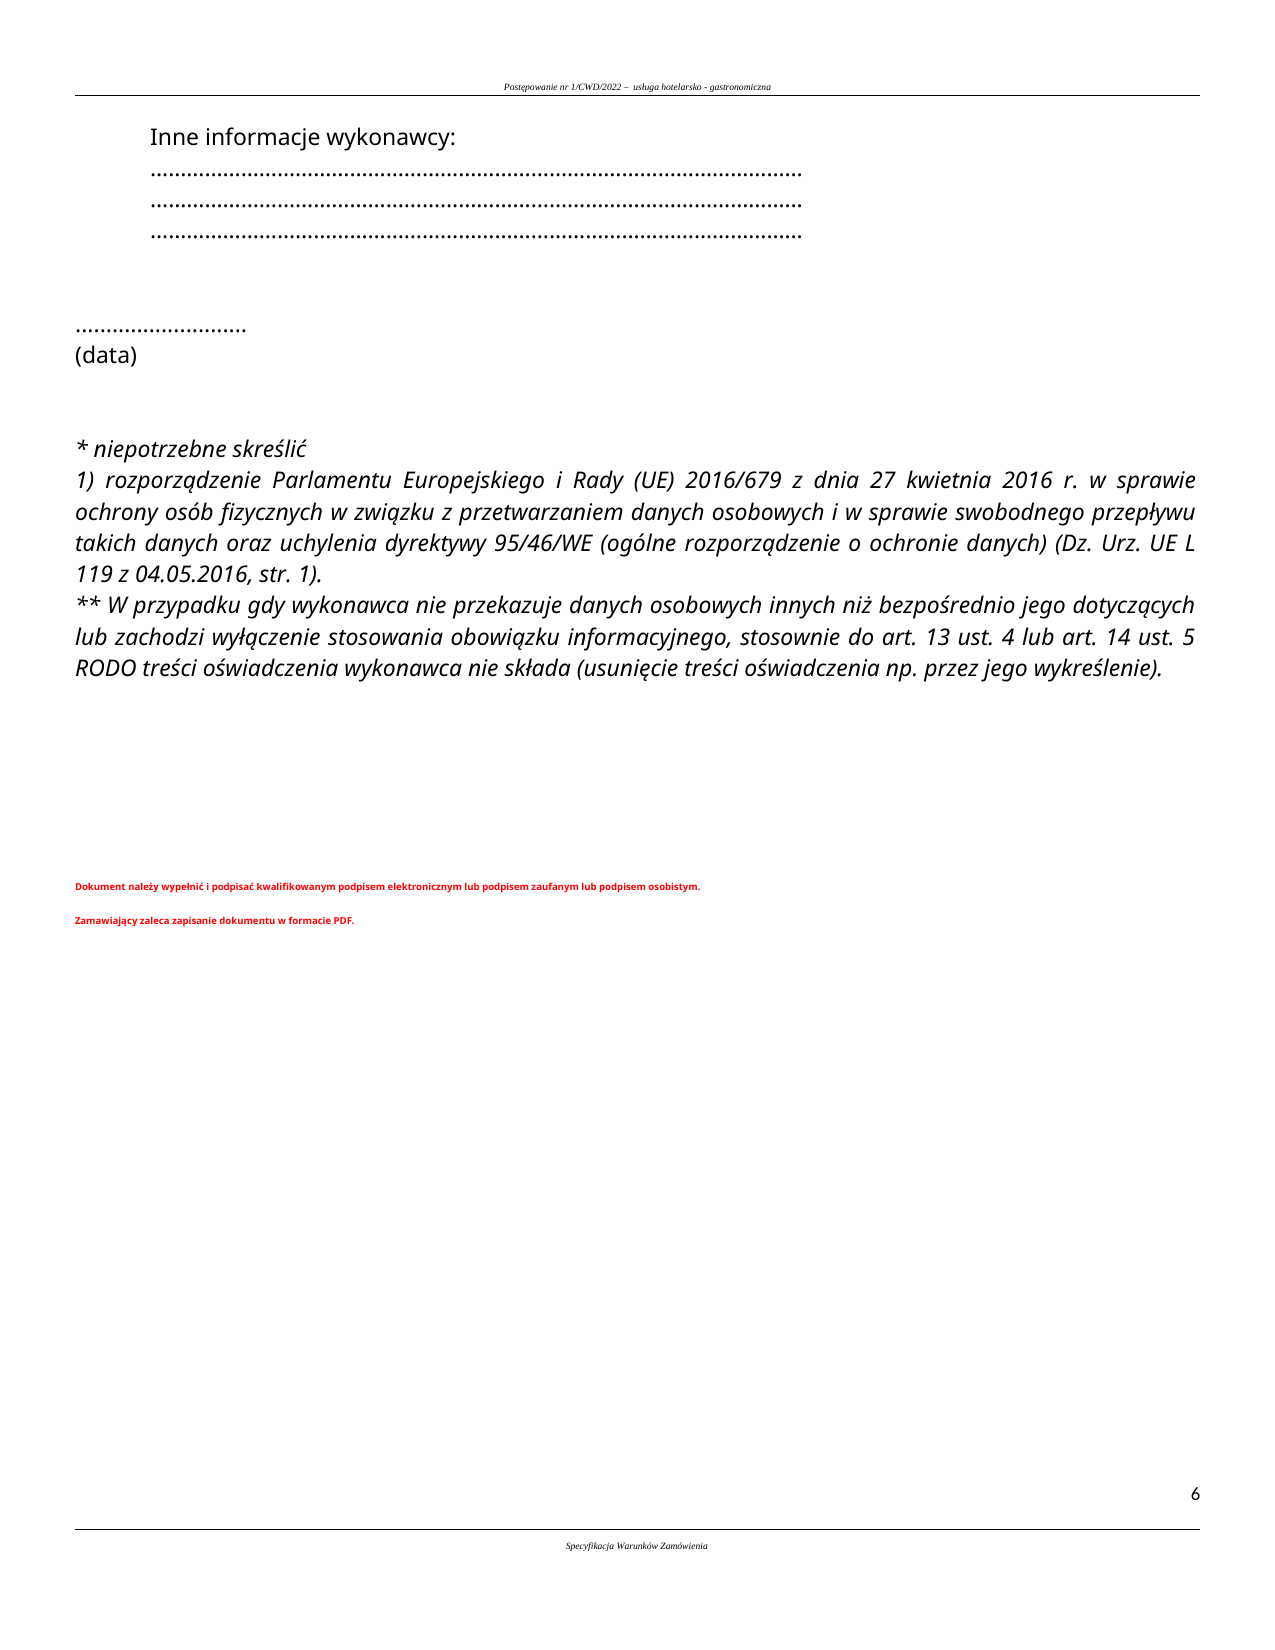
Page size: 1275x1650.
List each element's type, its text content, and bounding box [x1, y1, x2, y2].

text * niepotrzebne skreślić [75, 433, 1200, 464]
text 1) rozporządzenie Parlamentu Europejskiego i Rady (UE) 2016/679 z dnia 27 kwietnia 2016 r. w sprawie ochrony osób fizycznych w związku z przetwarzaniem danych osobowych i w sprawie swobodnego przepływu takich danych oraz uchylenia dyrektywy 95/46/WE (ogólne rozporządzenie o ochronie danych) (Dz. Urz. UE L 119 z 04.05.2016, str. 1). [75, 464, 1200, 589]
text Dokument należy wypełnić i podpisać kwalifikowanym podpisem elektronicznym lub podpisem zaufanym lub podpisem osobistym. [75, 871, 1200, 893]
text ............................ [75, 308, 1200, 339]
text ……………………………………………………………………………………………… [150, 183, 1200, 214]
text Zamawiający zaleca zapisanie dokumentu w formacie PDF. [75, 905, 1200, 927]
text ……………………………………………………………………………………………… [150, 214, 1200, 246]
text (data) [75, 339, 1200, 371]
text Inne informacje wykonawcy: [150, 121, 1200, 152]
text ……………………………………………………………………………………………… [150, 152, 1200, 183]
text ** W przypadku gdy wykonawca nie przekazuje danych osobowych innych niż bezpośrednio jego dotyczących lub zachodzi wyłączenie stosowania obowiązku informacyjnego, stosownie do art. 13 ust. 4 lub art. 14 ust. 5 RODO treści oświadczenia wykonawca nie składa (usunięcie treści oświadczenia np. przez jego wykreślenie). [75, 589, 1200, 683]
